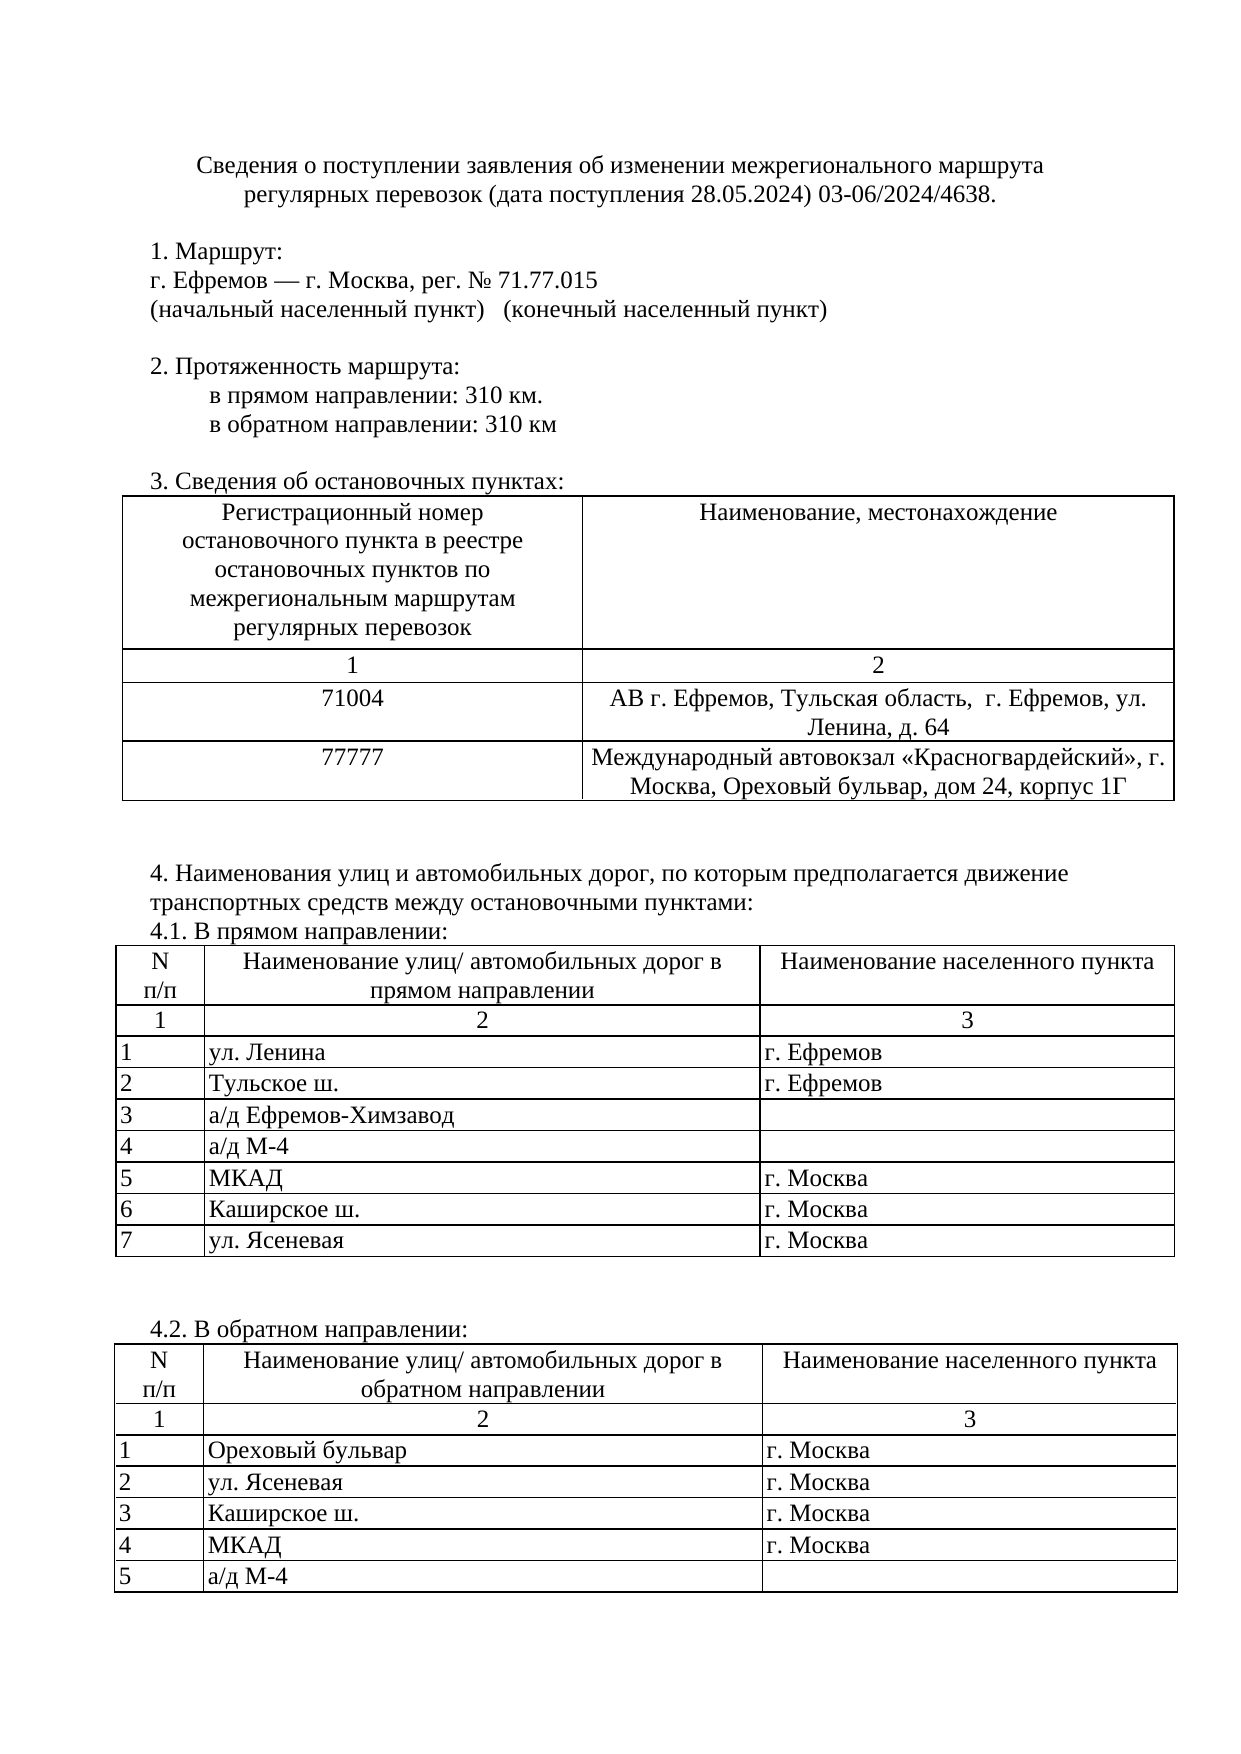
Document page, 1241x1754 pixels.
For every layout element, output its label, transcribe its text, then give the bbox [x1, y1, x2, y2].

table_header N п/п [115, 1345, 203, 1402]
table_cell Тульское ш. [205, 1068, 759, 1098]
table_cell г. Москва [763, 1528, 1177, 1560]
text 4.2. В обратном направлении: [150, 1314, 1090, 1343]
table_cell 5 [115, 1561, 203, 1591]
table_header Наименование улиц/ автомобильных дорог в обратном направлении [204, 1345, 762, 1402]
table_cell г. Ефремов [761, 1068, 1174, 1098]
table_cell 6 [117, 1194, 204, 1224]
table_cell Международный автовокзал «Красногвардейский», г. Москва, Ореховый бульвар, дом 24, корпус 1Г [583, 742, 1173, 799]
text 3. Сведения об остановочных пунктах: [150, 466, 1090, 495]
table_cell 77777 [123, 742, 582, 799]
table_cell 2 [204, 1404, 762, 1434]
table_cell 3 [117, 1100, 204, 1130]
table_cell 2 [583, 650, 1173, 681]
table_cell а/д Ефремов-Химзавод [205, 1100, 759, 1130]
table_cell 4 [117, 1131, 204, 1161]
table_cell г. Москва [763, 1465, 1177, 1497]
table_cell г. Москва [763, 1434, 1177, 1465]
table_cell 71004 [123, 683, 582, 740]
table_cell ул. Ясеневая [204, 1467, 762, 1497]
table_header N п/п [117, 946, 204, 1004]
text в прямом направлении: 310 км. [150, 380, 1090, 409]
table_cell 1 [123, 650, 582, 681]
table_cell 1 [117, 1006, 204, 1035]
text 4. Наименования улиц и автомобильных дорог, по которым предполагается движение транспортных средств между остановочными пунктами: [150, 858, 1090, 916]
table_cell 1 [117, 1037, 204, 1067]
table_cell г. Москва [761, 1226, 1174, 1256]
table_cell Ореховый бульвар [204, 1436, 762, 1465]
table_cell 2 [117, 1068, 204, 1098]
table_cell ул. Ленина [205, 1037, 759, 1067]
table_cell 3 [763, 1403, 1177, 1434]
table_cell г. Москва [763, 1497, 1177, 1528]
table_cell [763, 1560, 1177, 1591]
table_cell 1 [115, 1435, 203, 1465]
table_header Наименование населенного пункта [763, 1345, 1177, 1402]
table_cell г. Ефремов [761, 1037, 1174, 1067]
table_cell 3 [761, 1006, 1174, 1035]
text (начальный населенный пункт) (конечный населенный пункт) [150, 294, 1090, 322]
table_cell г. Москва [761, 1163, 1174, 1193]
text в обратном направлении: 310 км [150, 409, 1090, 437]
text Сведения о поступлении заявления об изменении межрегионального маршрута регулярных перевозок (дата поступления 28.05.2024) 03-06/2024/4638. [150, 150, 1090, 207]
table_cell Каширское ш. [204, 1498, 762, 1528]
table_cell МКАД [205, 1163, 759, 1193]
table_header Наименование населенного пункта [761, 946, 1174, 1004]
table_cell [761, 1131, 1174, 1161]
table_cell 7 [117, 1226, 204, 1256]
table_cell Каширское ш. [205, 1194, 759, 1224]
table_cell 3 [115, 1498, 203, 1528]
table_cell ул. Ясеневая [205, 1226, 759, 1256]
table_cell [761, 1100, 1174, 1130]
text г. Ефремов — г. Москва, рег. № 71.77.015 [150, 265, 1090, 294]
text 4.1. В прямом направлении: [150, 916, 1090, 945]
table_cell 4 [115, 1529, 203, 1560]
text 1. Маршрут: [150, 236, 1090, 265]
table_cell 5 [117, 1163, 204, 1193]
table_cell 2 [115, 1466, 203, 1497]
table_cell а/д М-4 [204, 1561, 762, 1591]
table_header Регистрационный номер остановочного пункта в реестре остановочных пунктов по межрегиональным маршрутам регулярных перевозок [123, 497, 582, 648]
text 2. Протяженность маршрута: [150, 351, 1090, 380]
table_cell АВ г. Ефремов, Тульская область, г. Ефремов, ул. Ленина, д. 64 [583, 683, 1173, 740]
table_cell а/д М-4 [205, 1131, 759, 1161]
table_cell 1 [115, 1404, 203, 1434]
table_cell 2 [205, 1006, 759, 1035]
table_cell г. Москва [761, 1194, 1174, 1224]
table_header Наименование, местонахождение [583, 497, 1173, 648]
table_header Наименование улиц/ автомобильных дорог в прямом направлении [205, 946, 759, 1004]
table_cell МКАД [204, 1530, 762, 1560]
